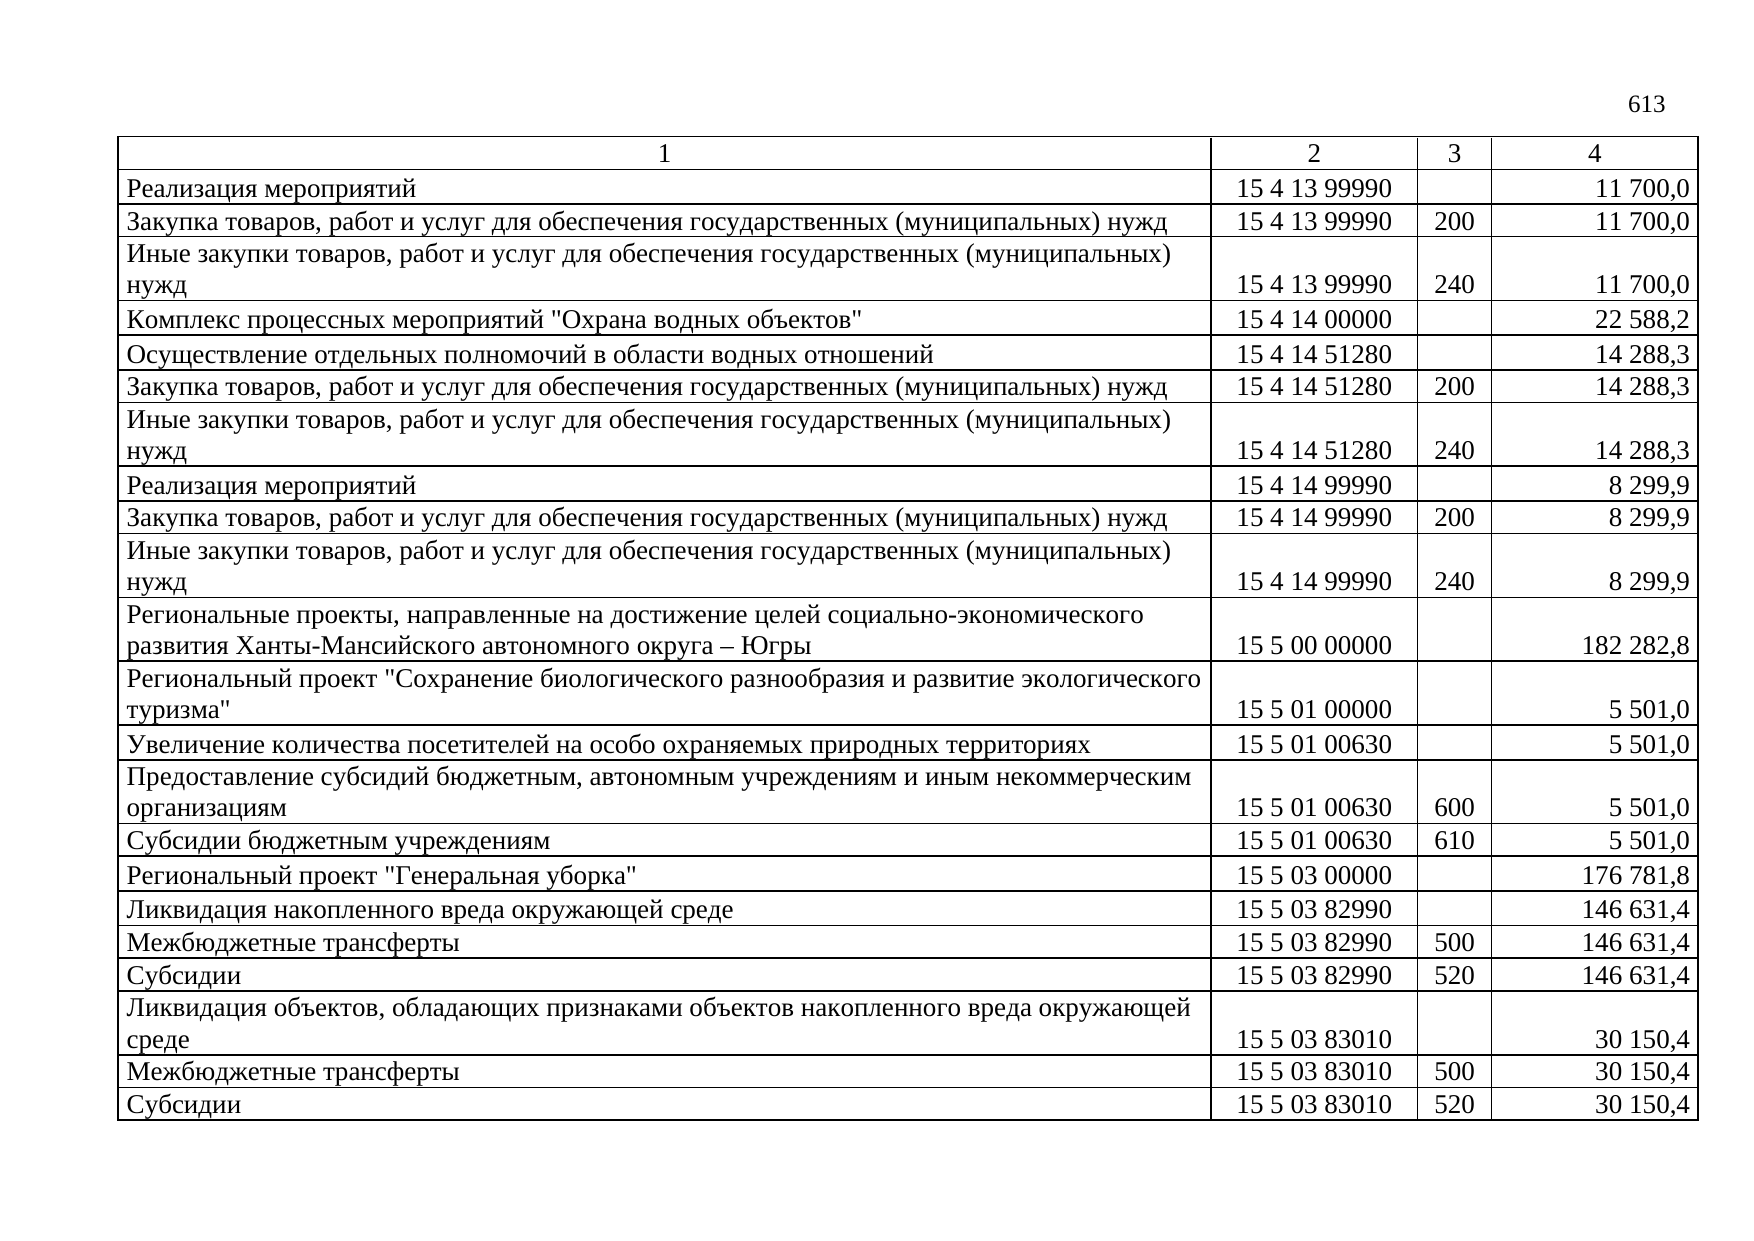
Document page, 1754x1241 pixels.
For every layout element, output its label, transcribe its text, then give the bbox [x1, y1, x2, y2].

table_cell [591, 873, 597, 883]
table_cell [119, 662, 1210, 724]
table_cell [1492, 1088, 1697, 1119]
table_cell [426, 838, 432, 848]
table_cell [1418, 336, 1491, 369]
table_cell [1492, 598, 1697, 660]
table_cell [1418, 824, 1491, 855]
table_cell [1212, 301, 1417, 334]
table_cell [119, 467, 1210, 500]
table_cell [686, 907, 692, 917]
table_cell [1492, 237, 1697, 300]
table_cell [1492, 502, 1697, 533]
table_header 3 [1418, 137, 1491, 168]
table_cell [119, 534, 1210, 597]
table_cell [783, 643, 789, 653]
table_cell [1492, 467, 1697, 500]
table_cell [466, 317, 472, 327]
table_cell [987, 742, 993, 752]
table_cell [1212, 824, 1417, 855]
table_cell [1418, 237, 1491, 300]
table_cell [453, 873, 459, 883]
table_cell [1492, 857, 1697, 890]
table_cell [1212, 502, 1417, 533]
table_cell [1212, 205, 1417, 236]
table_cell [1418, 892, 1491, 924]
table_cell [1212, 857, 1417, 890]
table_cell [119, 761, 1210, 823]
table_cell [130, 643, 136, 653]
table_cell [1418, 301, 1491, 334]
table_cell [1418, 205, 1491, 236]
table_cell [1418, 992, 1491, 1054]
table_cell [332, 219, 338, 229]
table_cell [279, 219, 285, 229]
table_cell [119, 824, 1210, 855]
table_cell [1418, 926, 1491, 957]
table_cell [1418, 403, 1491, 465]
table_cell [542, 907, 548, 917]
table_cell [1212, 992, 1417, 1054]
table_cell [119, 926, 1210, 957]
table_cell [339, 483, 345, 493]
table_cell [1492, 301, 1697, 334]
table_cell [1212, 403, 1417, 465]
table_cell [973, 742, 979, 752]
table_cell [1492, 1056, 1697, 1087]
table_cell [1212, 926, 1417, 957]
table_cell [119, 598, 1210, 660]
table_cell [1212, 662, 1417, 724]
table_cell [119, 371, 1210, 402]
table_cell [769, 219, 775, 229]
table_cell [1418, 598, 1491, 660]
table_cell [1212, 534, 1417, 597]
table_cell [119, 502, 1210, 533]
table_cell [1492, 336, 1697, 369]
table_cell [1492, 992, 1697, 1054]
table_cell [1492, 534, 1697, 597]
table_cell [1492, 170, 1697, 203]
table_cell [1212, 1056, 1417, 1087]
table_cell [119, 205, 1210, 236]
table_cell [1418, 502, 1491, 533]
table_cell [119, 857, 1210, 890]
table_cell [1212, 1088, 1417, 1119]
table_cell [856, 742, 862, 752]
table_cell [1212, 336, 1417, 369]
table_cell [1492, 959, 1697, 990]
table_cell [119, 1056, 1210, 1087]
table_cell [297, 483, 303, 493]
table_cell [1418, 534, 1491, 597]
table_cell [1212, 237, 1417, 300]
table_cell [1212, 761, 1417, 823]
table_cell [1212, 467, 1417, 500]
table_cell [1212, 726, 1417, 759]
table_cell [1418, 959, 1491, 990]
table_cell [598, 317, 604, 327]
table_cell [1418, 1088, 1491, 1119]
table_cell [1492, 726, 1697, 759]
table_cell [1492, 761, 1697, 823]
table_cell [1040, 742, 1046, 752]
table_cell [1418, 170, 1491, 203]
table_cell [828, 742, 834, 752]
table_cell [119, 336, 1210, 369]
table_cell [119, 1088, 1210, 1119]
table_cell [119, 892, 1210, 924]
table_header 1 [119, 137, 1211, 168]
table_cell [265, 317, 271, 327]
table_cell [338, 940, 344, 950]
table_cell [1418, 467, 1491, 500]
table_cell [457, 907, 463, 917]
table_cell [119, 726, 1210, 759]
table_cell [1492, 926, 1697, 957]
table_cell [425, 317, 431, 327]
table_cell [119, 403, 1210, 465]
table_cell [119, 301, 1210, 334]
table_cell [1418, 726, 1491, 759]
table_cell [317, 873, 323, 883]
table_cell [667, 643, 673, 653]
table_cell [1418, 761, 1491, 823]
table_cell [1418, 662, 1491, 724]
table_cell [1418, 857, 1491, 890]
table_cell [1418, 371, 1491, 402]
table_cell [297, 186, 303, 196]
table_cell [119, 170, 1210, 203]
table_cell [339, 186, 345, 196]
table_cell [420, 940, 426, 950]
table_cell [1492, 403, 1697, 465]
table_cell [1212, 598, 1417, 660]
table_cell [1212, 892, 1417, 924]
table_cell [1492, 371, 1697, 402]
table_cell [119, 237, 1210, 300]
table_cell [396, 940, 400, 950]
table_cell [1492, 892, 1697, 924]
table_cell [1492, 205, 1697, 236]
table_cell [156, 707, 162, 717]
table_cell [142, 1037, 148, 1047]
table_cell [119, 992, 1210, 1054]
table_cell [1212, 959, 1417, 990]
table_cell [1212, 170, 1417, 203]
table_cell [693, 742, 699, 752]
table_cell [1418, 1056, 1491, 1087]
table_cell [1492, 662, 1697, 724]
table_header 4 [1492, 137, 1697, 168]
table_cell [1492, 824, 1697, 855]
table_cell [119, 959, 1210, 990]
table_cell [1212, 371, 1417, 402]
table_header 2 [1212, 137, 1417, 168]
